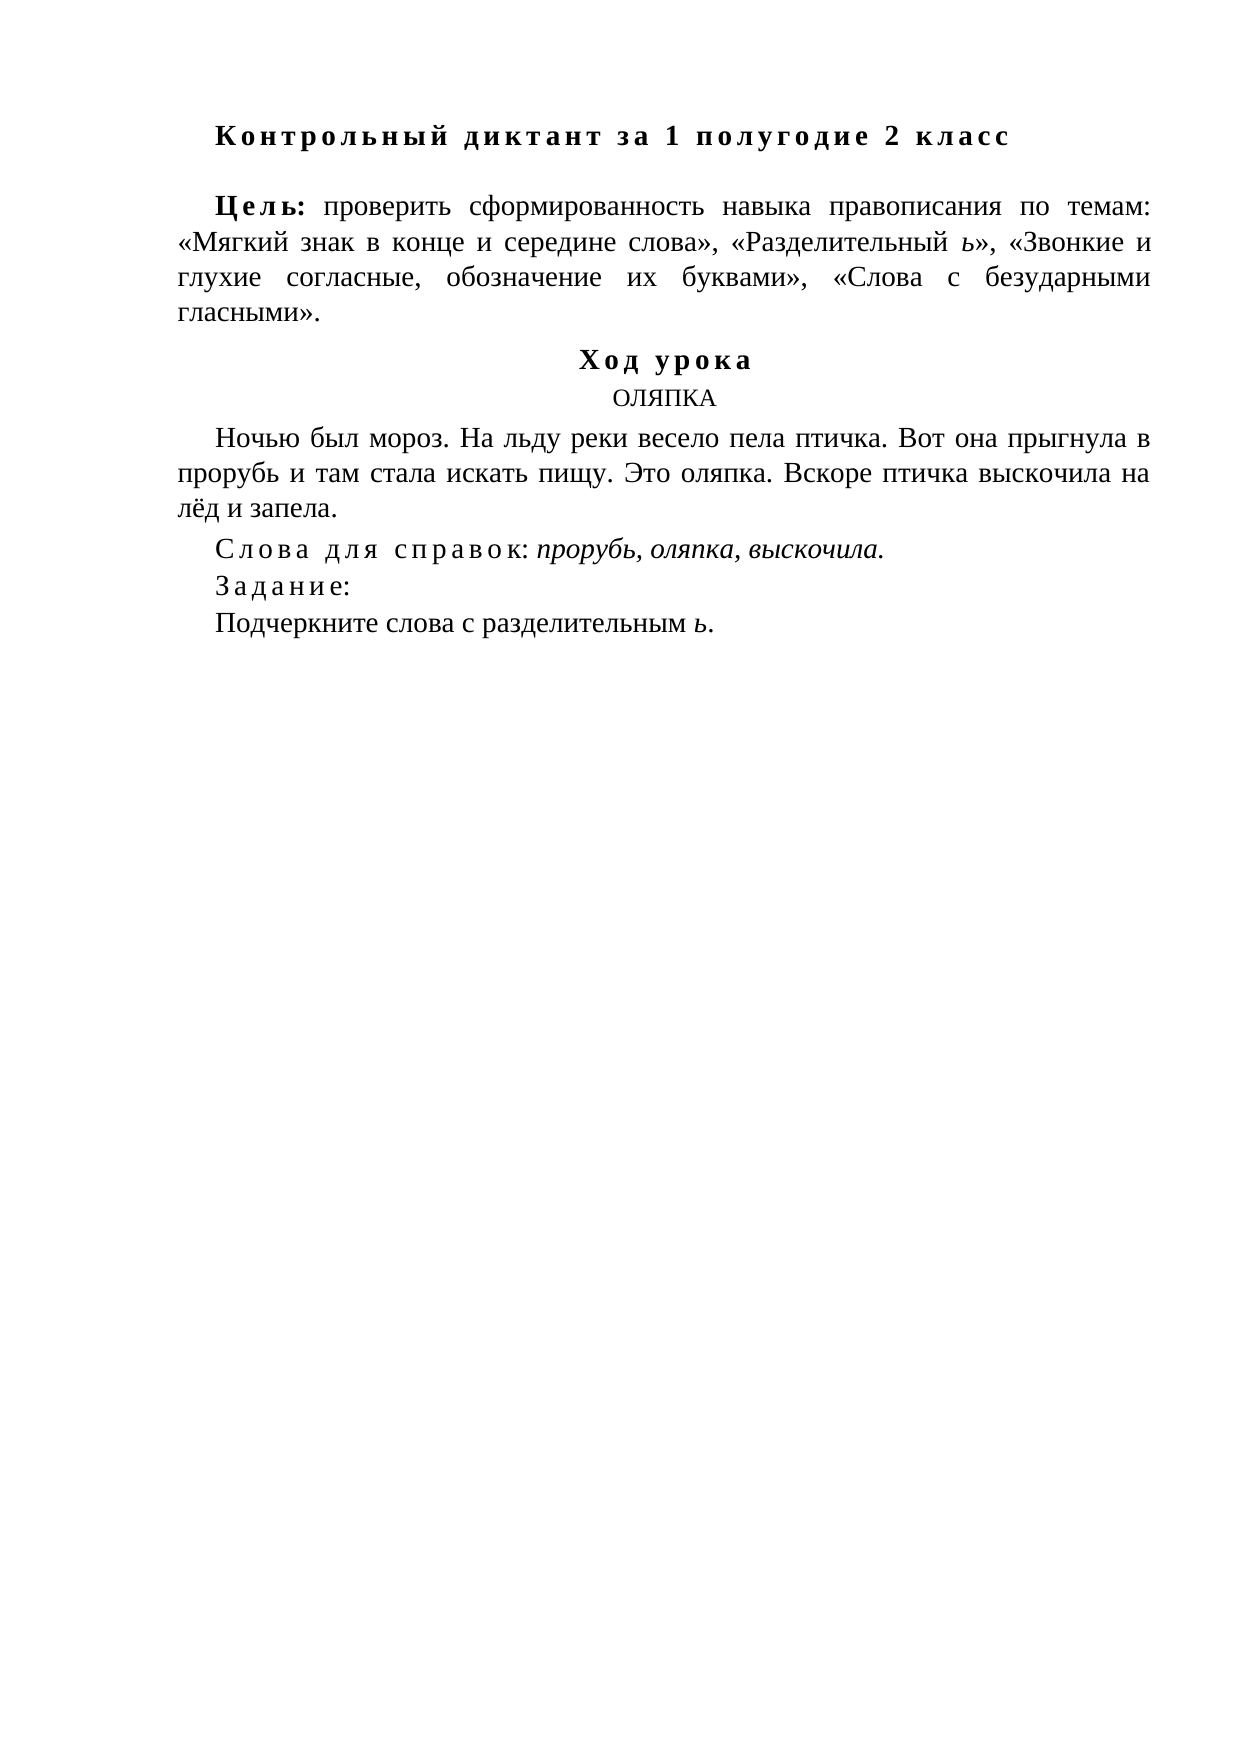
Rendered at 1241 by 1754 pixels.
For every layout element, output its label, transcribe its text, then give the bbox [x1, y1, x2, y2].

text Задание: [177, 568, 1152, 602]
text Контрольный диктант за 1 полугодие 2 класс [177, 118, 1152, 152]
text Цель: проверить сформированность навыка правописания по темам: «Мягкий знак в конце и середине слова», «Разделительный ь», «Звонкие и глухие согласные, обозначение их буквами», «Слова с безударными гласными». [177, 188, 1152, 328]
text ОЛЯПКА [177, 383, 1152, 412]
text Подчеркните слова с разделительным ь. [177, 605, 1152, 639]
text Слова для справок: прорубь, оляпка, выскочила. [177, 532, 1152, 565]
text Ход урока [177, 342, 1152, 375]
text Ночью был мороз. На льду реки весело пела птичка. Вот она прыгнула в прорубь и там стала искать пищу. Это оляпка. Вскоре птичка выскочила на лёд и запела. [177, 420, 1152, 524]
